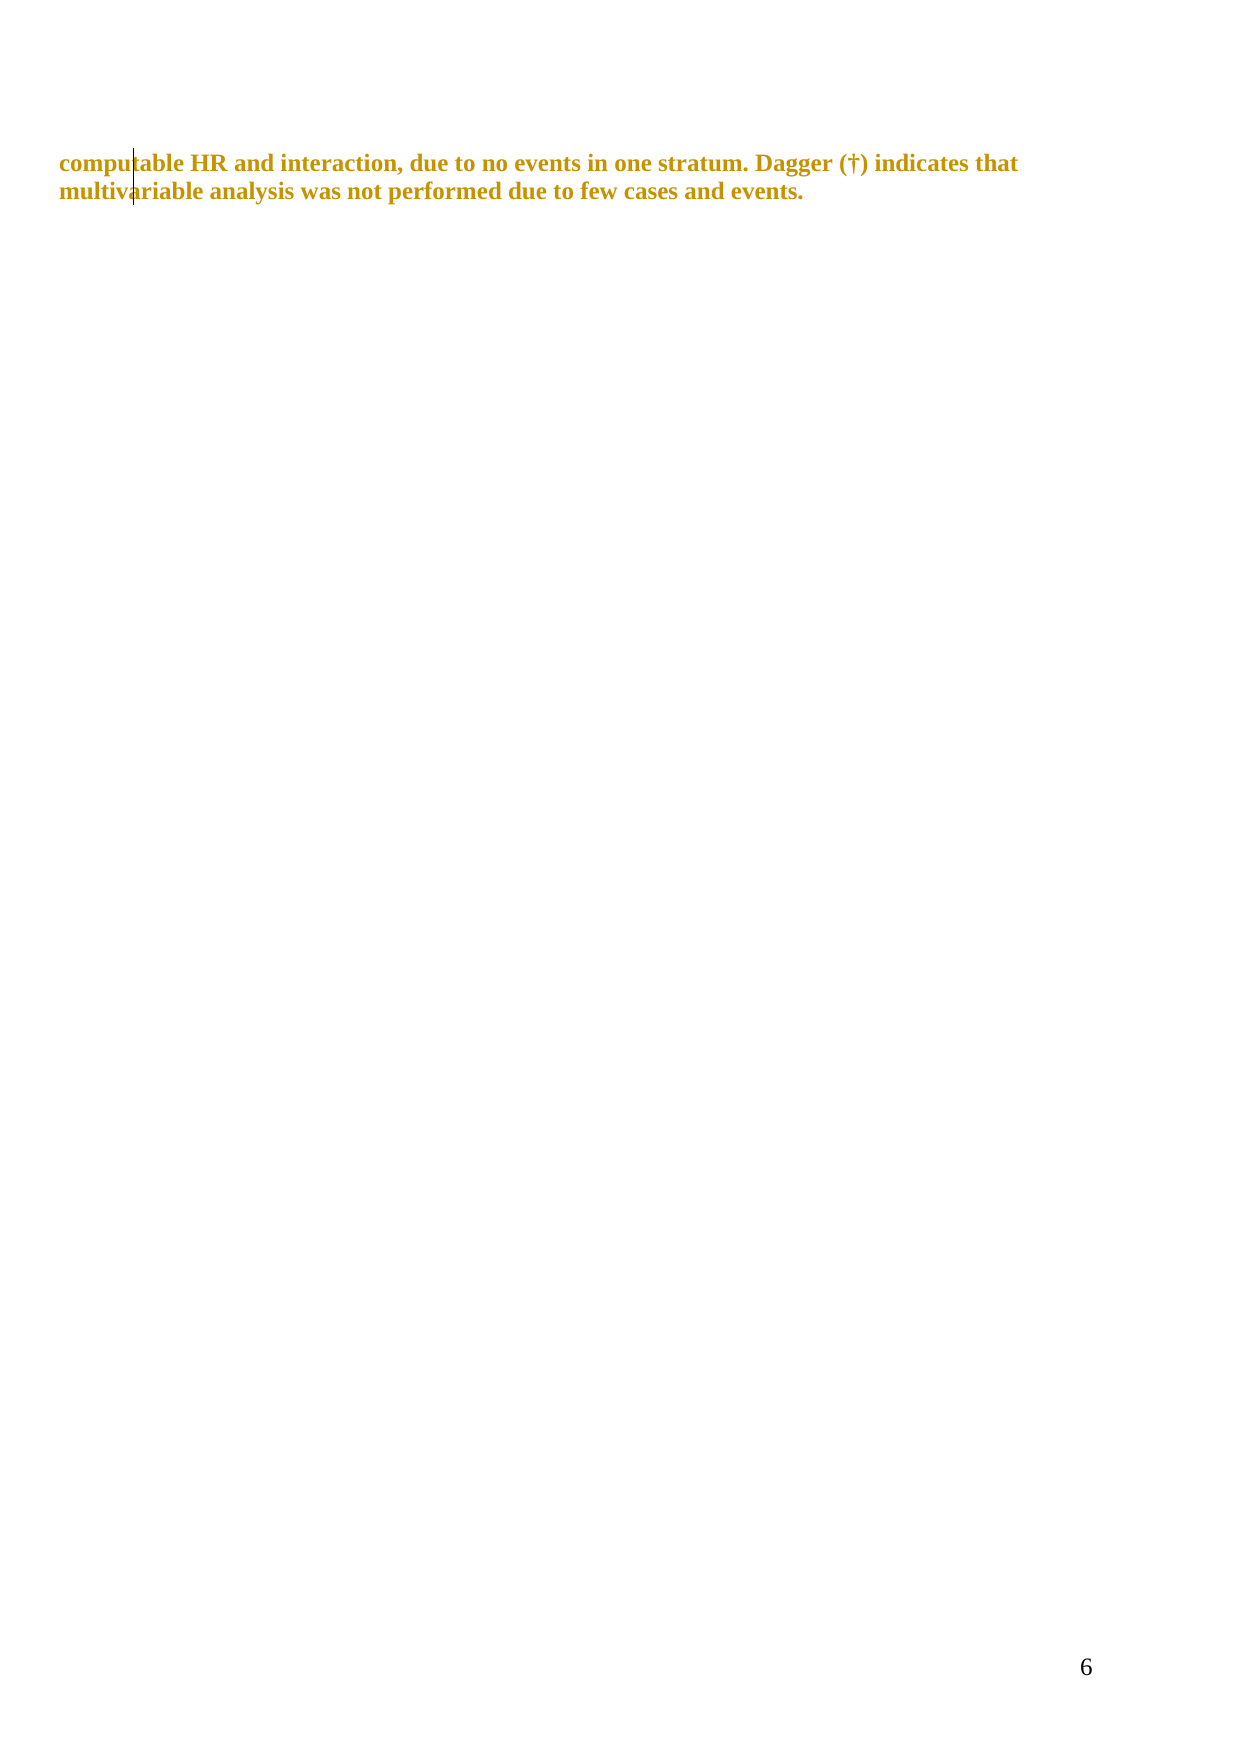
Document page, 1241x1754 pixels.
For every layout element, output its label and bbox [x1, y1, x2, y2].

text [134, 148, 1093, 205]
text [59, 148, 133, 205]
